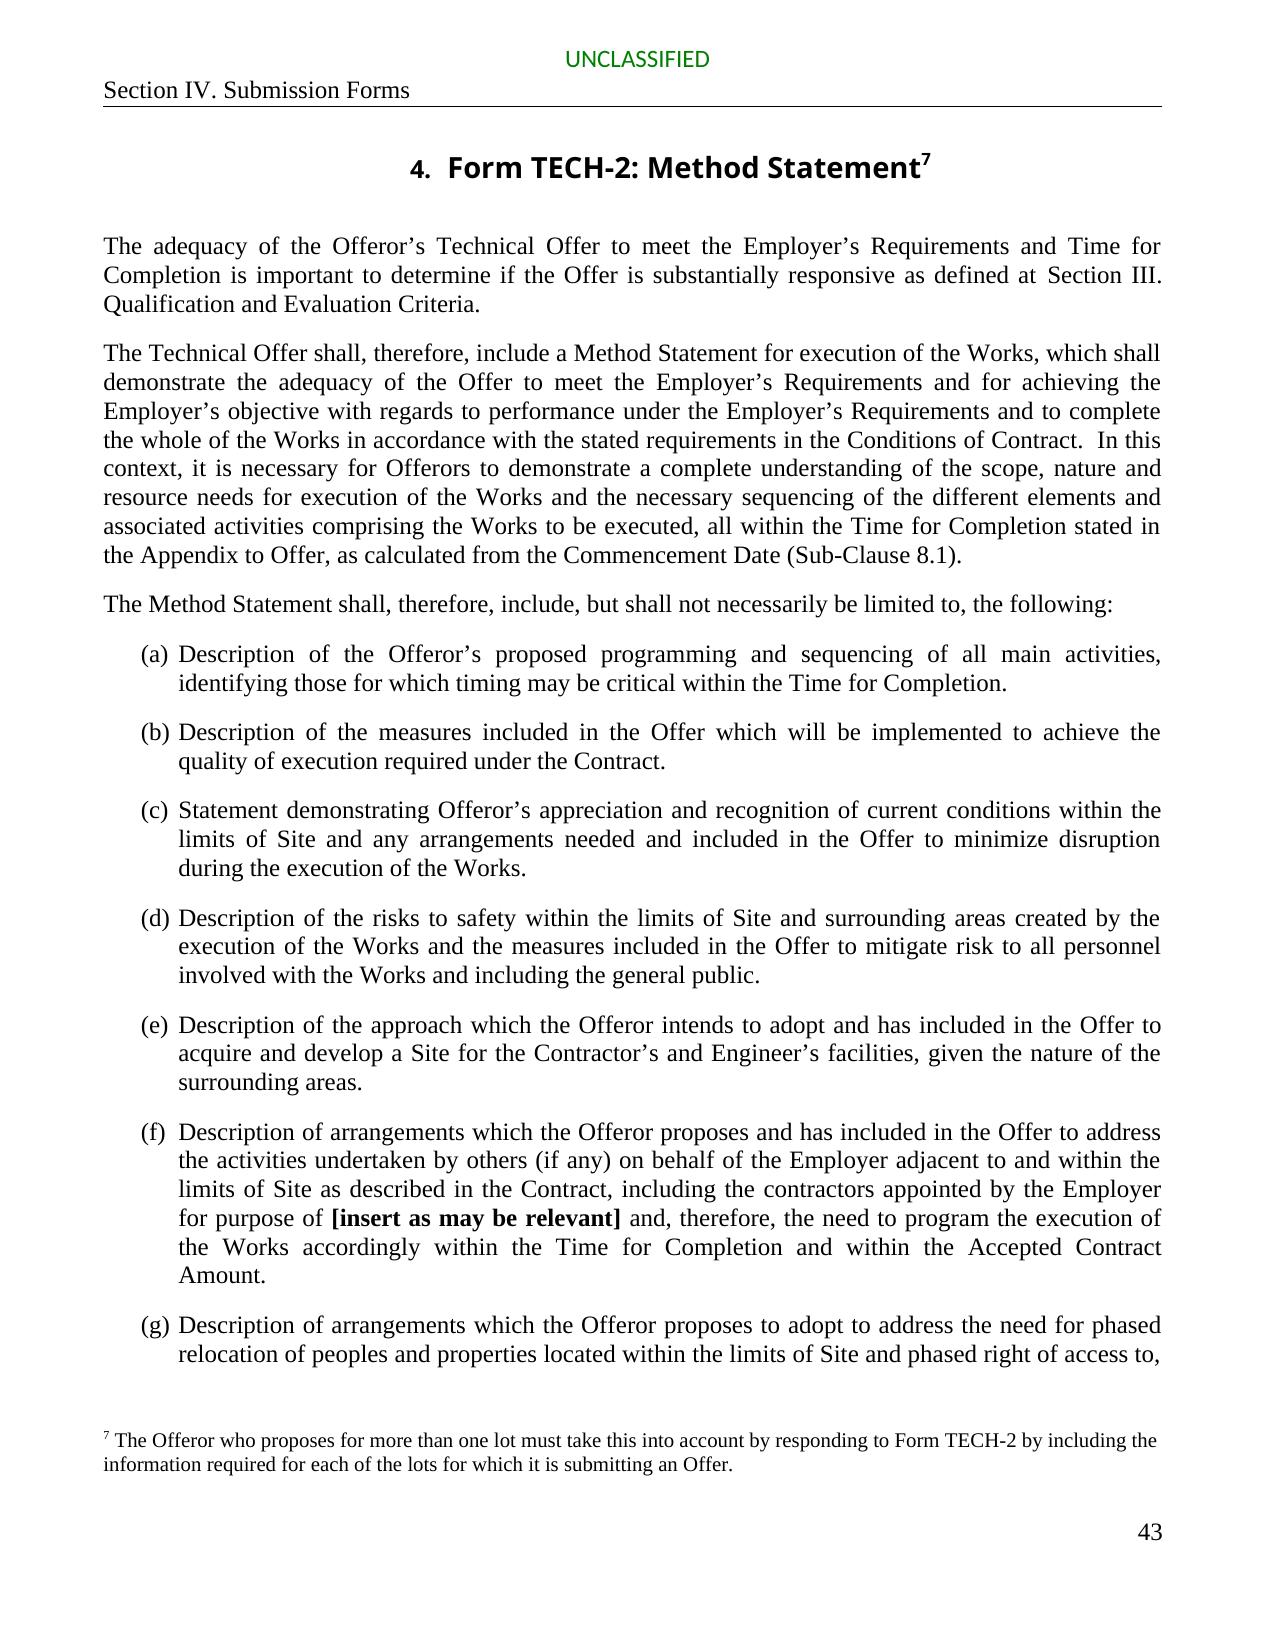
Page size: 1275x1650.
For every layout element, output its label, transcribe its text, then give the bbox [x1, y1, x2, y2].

text The Method Statement shall, therefore, include, but shall not necessarily be limited to, the following: [103, 589, 1162, 618]
list Description of the measures included in the Offer which will be implemented to achieve the quality of execution required under the Contract. [141, 717, 1162, 775]
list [141, 1310, 1162, 1368]
list Statement demonstrating Offeror’s appreciation and recognition of current conditions within the limits of Site and any arrangements needed and included in the Offer to minimize disruption during the execution of the Works. [141, 796, 1162, 882]
list Description of arrangements which the Offeror proposes and has included in the Offer to address the activities undertaken by others (if any) on behalf of the Employer adjacent to and within the limits of Site as described in the Contract, including the contractors appointed by the Employer for purpose of [insert as may be relevant] and, therefore, the need to program the execution of the Works accordingly within the Time for Completion and within the Accepted Contract Amount. [141, 1117, 1162, 1289]
list Description of the Offeror’s proposed programming and sequencing of all main activities, identifying those for which timing may be critical within the Time for Completion. [141, 639, 1162, 696]
list Description of the approach which the Offeror intends to adopt and has included in the Offer to acquire and develop a Site for the Contractor’s and Engineer’s facilities, given the nature of the surrounding areas. [141, 1010, 1162, 1096]
text The adequacy of the Offeror’s Technical Offer to meet the Employer’s Requirements and Time for Completion is important to determine if the Offer is substantially responsive as defined at Section III. Qualification and Evaluation Criteria. [103, 231, 1162, 318]
text The Technical Offer shall, therefore, include a Method Statement for execution of the Works, which shall demonstrate the adequacy of the Offer to meet the Employer’s Requirements and for achieving the Employer’s objective with regards to performance under the Employer’s Requirements and to complete the whole of the Works in accordance with the stated requirements in the Conditions of Contract. In this context, it is necessary for Offerors to demonstrate a complete understanding of the scope, nature and resource needs for execution of the Works and the necessary sequencing of the different elements and associated activities comprising the Works to be executed, all within the Time for Completion stated in the Appendix to Offer, as calculated from the Commencement Date (Sub-Clause 8.1). [103, 338, 1162, 568]
list Description of the risks to safety within the limits of Site and surrounding areas created by the execution of the Works and the measures included in the Offer to mitigate risk to all personnel involved with the Works and including the general public. [141, 903, 1162, 989]
subtitle Form TECH-2: Method Statement [178, 147, 1162, 187]
